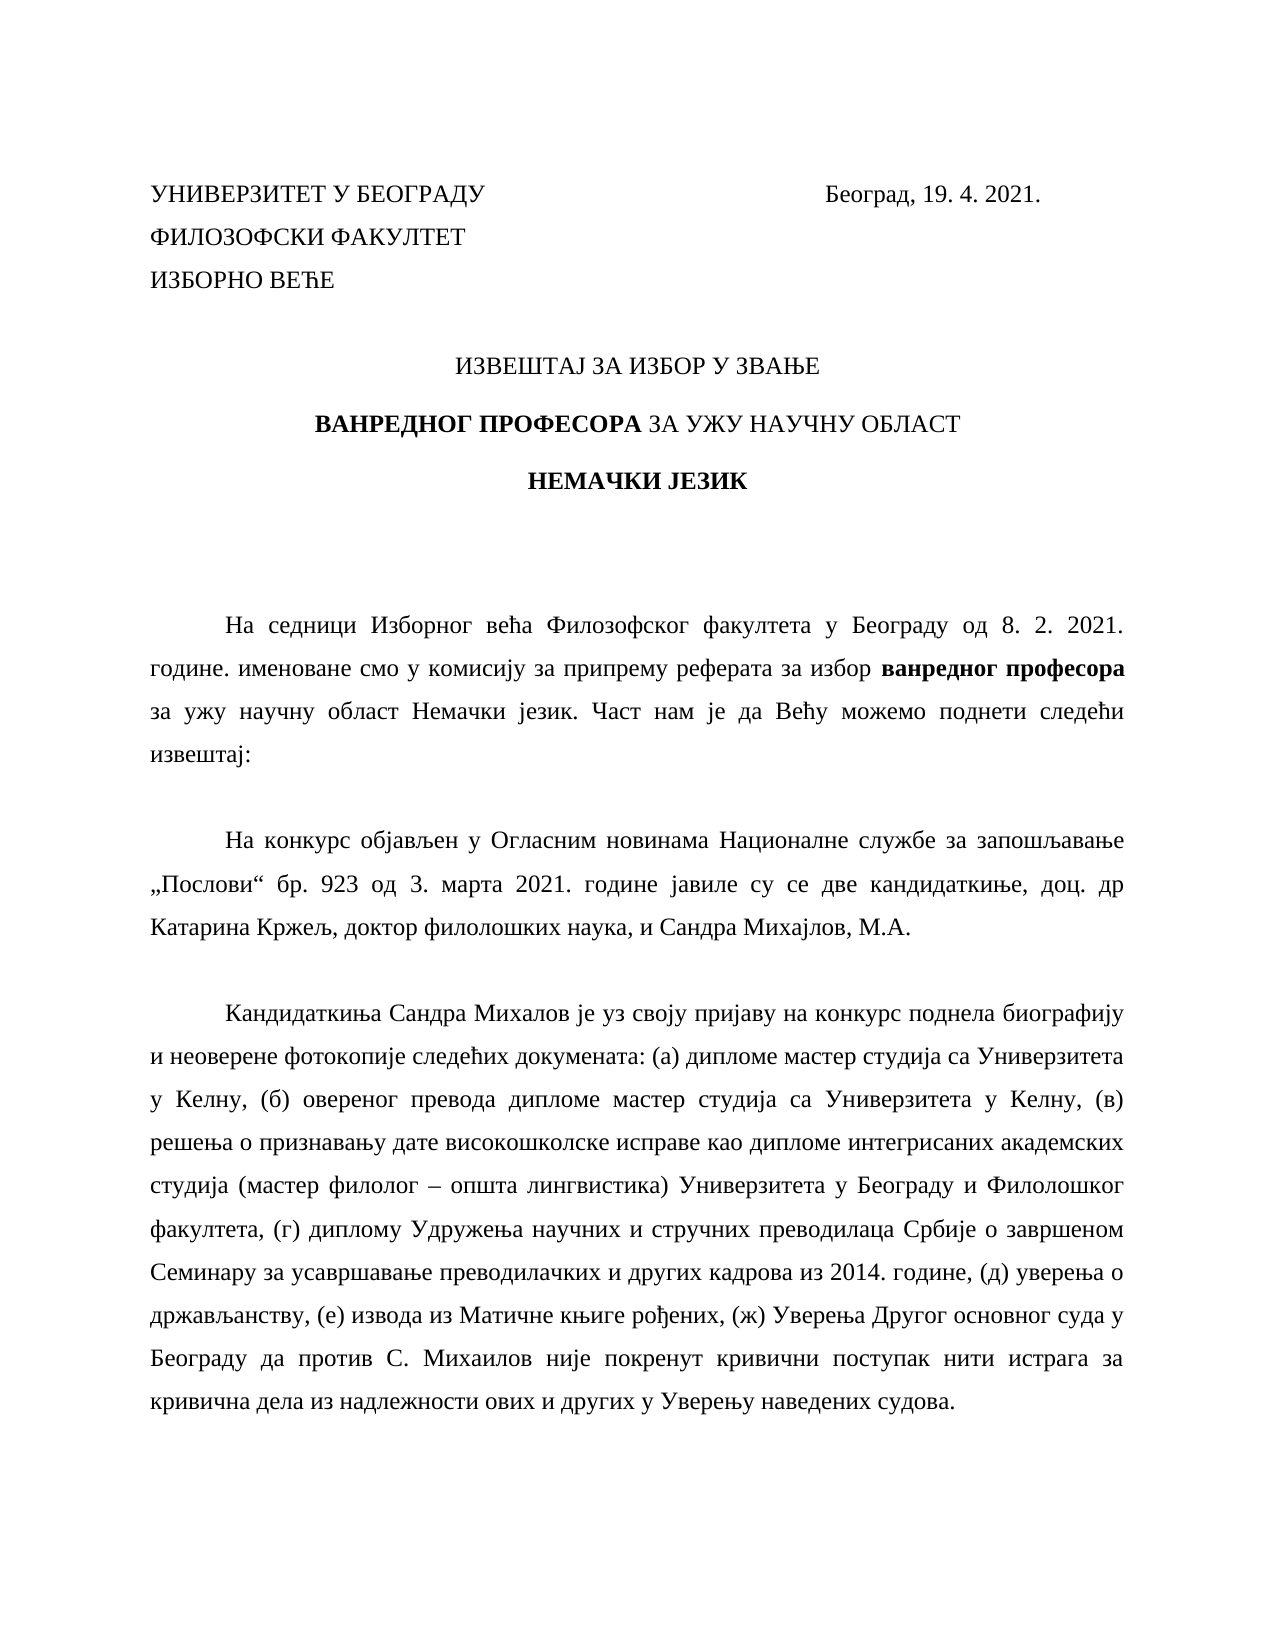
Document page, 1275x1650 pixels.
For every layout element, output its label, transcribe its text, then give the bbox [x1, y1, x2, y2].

text ФИЛОЗОФСКИ ФАКУЛТЕТ [150, 222, 1125, 251]
text На седници Изборног већа Филозофског факултета у Београду од 8. 2. 2021. године. именоване смо у комисију за припрему реферата за избор ванредног професора за ужу научну област Немачки језик. Част нам је да Већу можемо поднети следећи извештај: [150, 610, 1125, 768]
text ИЗВЕШТАЈ ЗА ИЗБОР У ЗВАЊЕ [150, 351, 1125, 380]
text ИЗБОРНО ВЕЋЕ [150, 265, 1125, 294]
text На конкурс објављен у Огласним новинама Националне службе за запошљавање „Послови“ бр. 923 од 3. марта 2021. године јавиле су се две кандидаткиње, доц. др Катарина Кржељ, доктор филолошких наука, и Сандра Михајлов, М.А. [150, 826, 1125, 941]
text ВАНРЕДНОГ ПРОФЕСОРА ЗА УЖУ НАУЧНУ ОБЛАСТ [150, 409, 1125, 437]
text НЕМАЧКИ ЈЕЗИК [150, 466, 1125, 495]
text Кандидаткиња Сандра Михалов је уз своју пријаву на конкурс поднела биографију и неоверене фотокопије следећих докумената: (а) дипломе мастер студија са Универзитета у Келну, (б) овереног превода дипломе мастер студија са Универзитета у Келну, (в) решења о признавању дате високошколске исправе као дипломе интегрисаних академских студија (мастер филолог – општа лингвистика) Универзитета у Београду и Филолошког факултета, (г) диплому Удружења научних и стручних преводилаца Србије о завршеном Семинару за усавршавање преводилачких и других кадрова из 2014. године, (д) уверења о држављанству, (е) извода из Матичне књиге рођених, (ж) Уверења Другог основног суда у Београду да против С. Михаилов није покренут кривични поступак нити истрага за кривична дела из надлежности ових и других у Уверењу наведених судова. [150, 998, 1125, 1415]
text УНИВЕРЗИТЕТ У БЕОГРАДУ Београд, 19. 4. 2021. [150, 179, 1125, 207]
